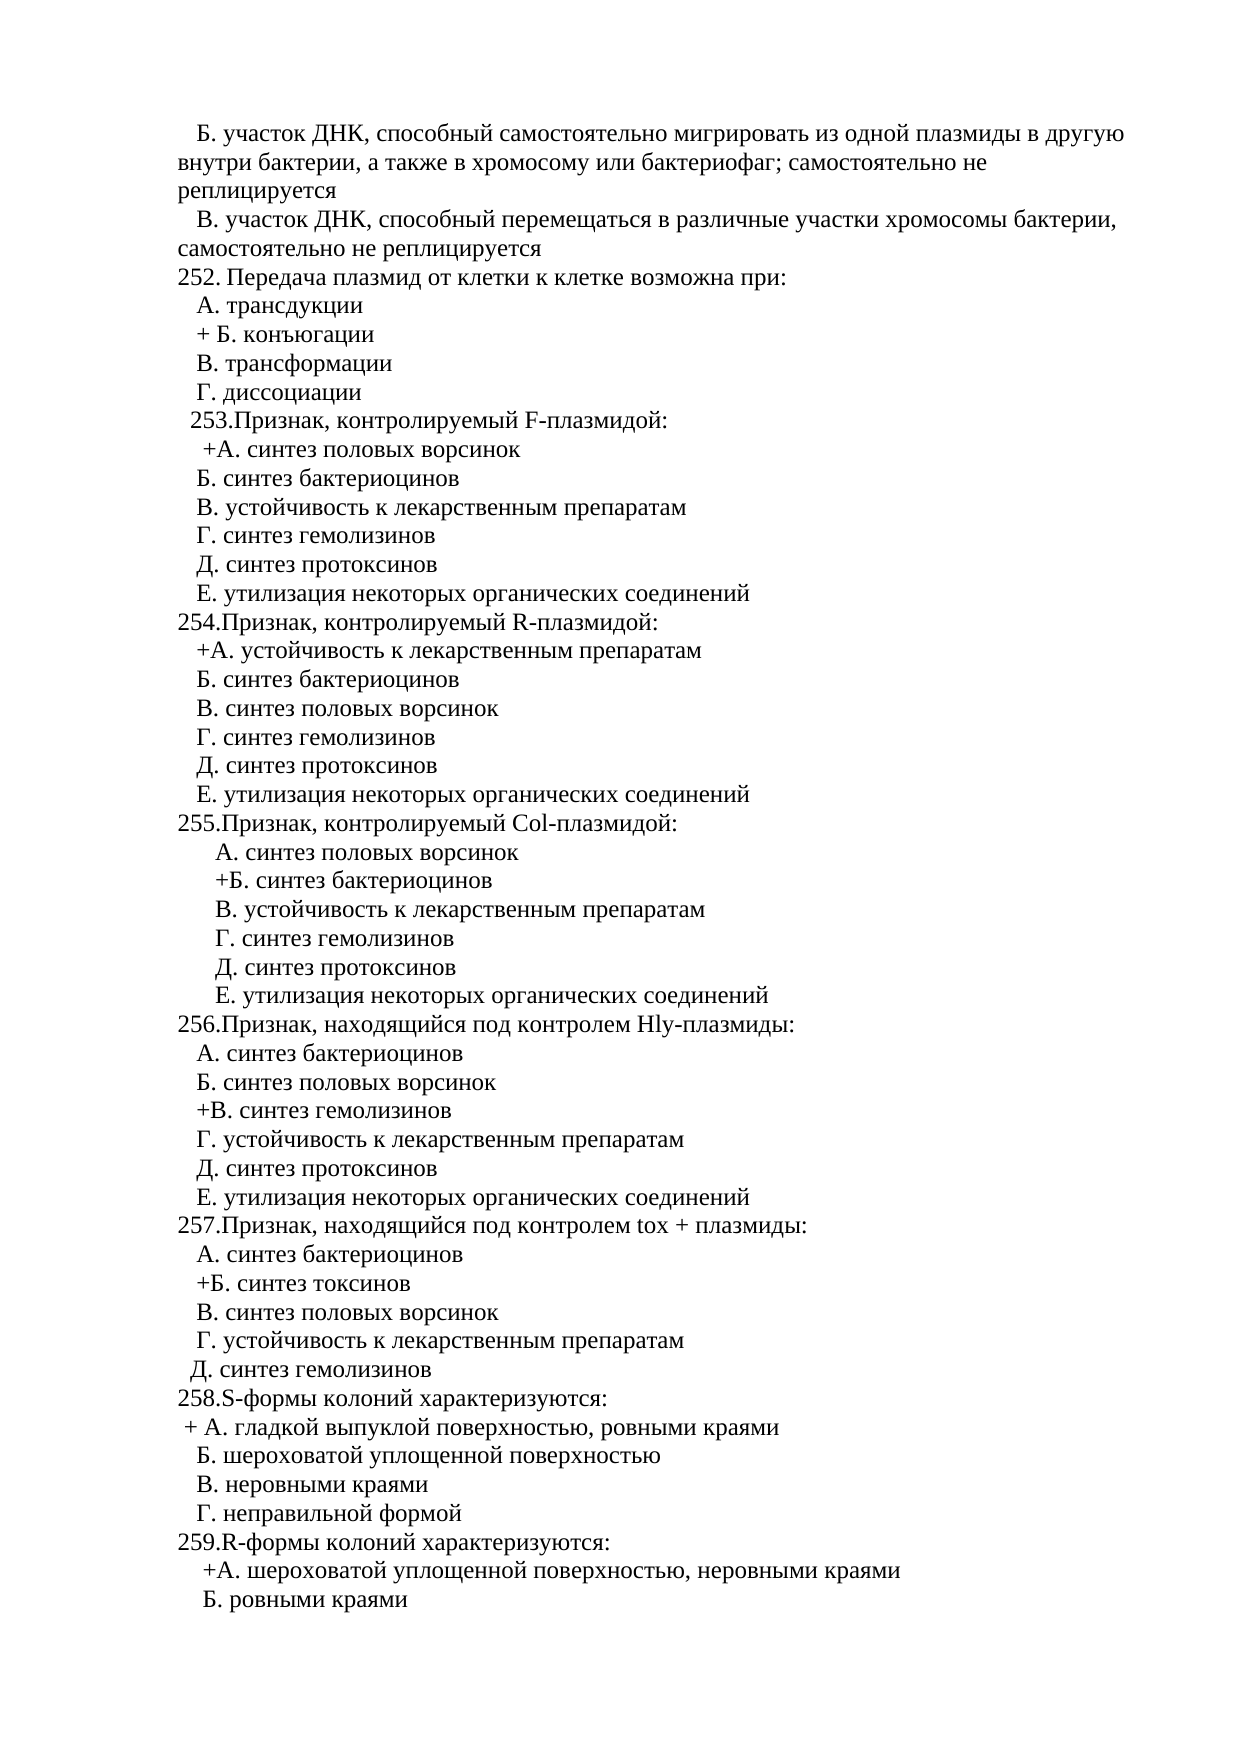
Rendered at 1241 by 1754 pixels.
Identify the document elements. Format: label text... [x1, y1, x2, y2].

text А. трансдукции [177, 291, 1152, 319]
text В. трансформации [177, 348, 1152, 377]
text В. неровными краями [177, 1469, 1152, 1498]
text А. синтез половых ворсинок [177, 837, 1152, 866]
text В. синтез половых ворсинок [177, 1297, 1152, 1326]
text Г. синтез гемолизинов [177, 722, 1152, 751]
text Д. синтез протоксинов [177, 952, 1152, 981]
text +А. устойчивость к лекарственным препаратам [177, 636, 1152, 664]
text Д. синтез протоксинов [177, 751, 1152, 779]
text Д. синтез гемолизинов [177, 1354, 1152, 1383]
text 254.Признак, контролируемый R-плазмидой: [177, 607, 1152, 636]
text +А. синтез половых ворсинок [177, 434, 1152, 463]
text Г. устойчивость к лекарственным препаратам [177, 1124, 1152, 1153]
text + А. гладкой выпуклой поверхностью, ровными краями [177, 1412, 1152, 1441]
text Г. неправильной формой [177, 1498, 1152, 1527]
text Б. участок ДНК, способный самостоятельно мигрировать из одной плазмиды в другую внутри бактерии, а также в хромосому или бактериофаг; самостоятельно не реплицируется [177, 118, 1152, 204]
text 258.S-формы колоний характеризуются: [177, 1383, 1152, 1412]
text Е. утилизация некоторых органических соединений [177, 779, 1152, 808]
text Б. синтез половых ворсинок [177, 1067, 1152, 1096]
text 252. Передача плазмид от клетки к клетке возможна при: [177, 262, 1152, 291]
text Г. синтез гемолизинов [177, 521, 1152, 549]
text А. синтез бактериоцинов [177, 1239, 1152, 1268]
text В. устойчивость к лекарственным препаратам [177, 492, 1152, 521]
text 259.R-формы колоний характеризуются: [177, 1527, 1152, 1556]
text Е. утилизация некоторых органических соединений [177, 578, 1152, 607]
text Е. утилизация некоторых органических соединений [177, 1182, 1152, 1211]
text 256.Признак, находящийся под контролем Hly-плазмиды: [177, 1009, 1152, 1038]
text Б. синтез бактериоцинов [177, 664, 1152, 693]
text В. синтез половых ворсинок [177, 693, 1152, 722]
text + Б. конъюгации [177, 319, 1152, 348]
text В. устойчивость к лекарственным препаратам [177, 894, 1152, 923]
text Б. синтез бактериоцинов [177, 463, 1152, 492]
text Б. шероховатой уплощенной поверхностью [177, 1441, 1152, 1469]
text +Б. синтез токсинов [177, 1268, 1152, 1297]
text Е. утилизация некоторых органических соединений [177, 981, 1152, 1009]
text 255.Признак, контролируемый Col-плазмидой: [177, 808, 1152, 837]
text +Б. синтез бактериоцинов [177, 866, 1152, 894]
text +В. синтез гемолизинов [177, 1096, 1152, 1124]
text 253.Признак, контролируемый F-плазмидой: [177, 406, 1152, 434]
text Д. синтез протоксинов [177, 549, 1152, 578]
text А. синтез бактериоцинов [177, 1038, 1152, 1067]
text Г. синтез гемолизинов [177, 923, 1152, 952]
text Д. синтез протоксинов [177, 1153, 1152, 1182]
text Г. устойчивость к лекарственным препаратам [177, 1326, 1152, 1354]
text Г. диссоциации [177, 377, 1152, 406]
text 257.Признак, находящийся под контролем tox + плазмиды: [177, 1211, 1152, 1239]
text В. участок ДНК, способный перемещаться в различные участки хромосомы бактерии, самостоятельно не реплицируется [177, 204, 1152, 262]
text Б. ровными краями [177, 1584, 1152, 1613]
text +А. шероховатой уплощенной поверхностью, неровными краями [177, 1556, 1152, 1584]
